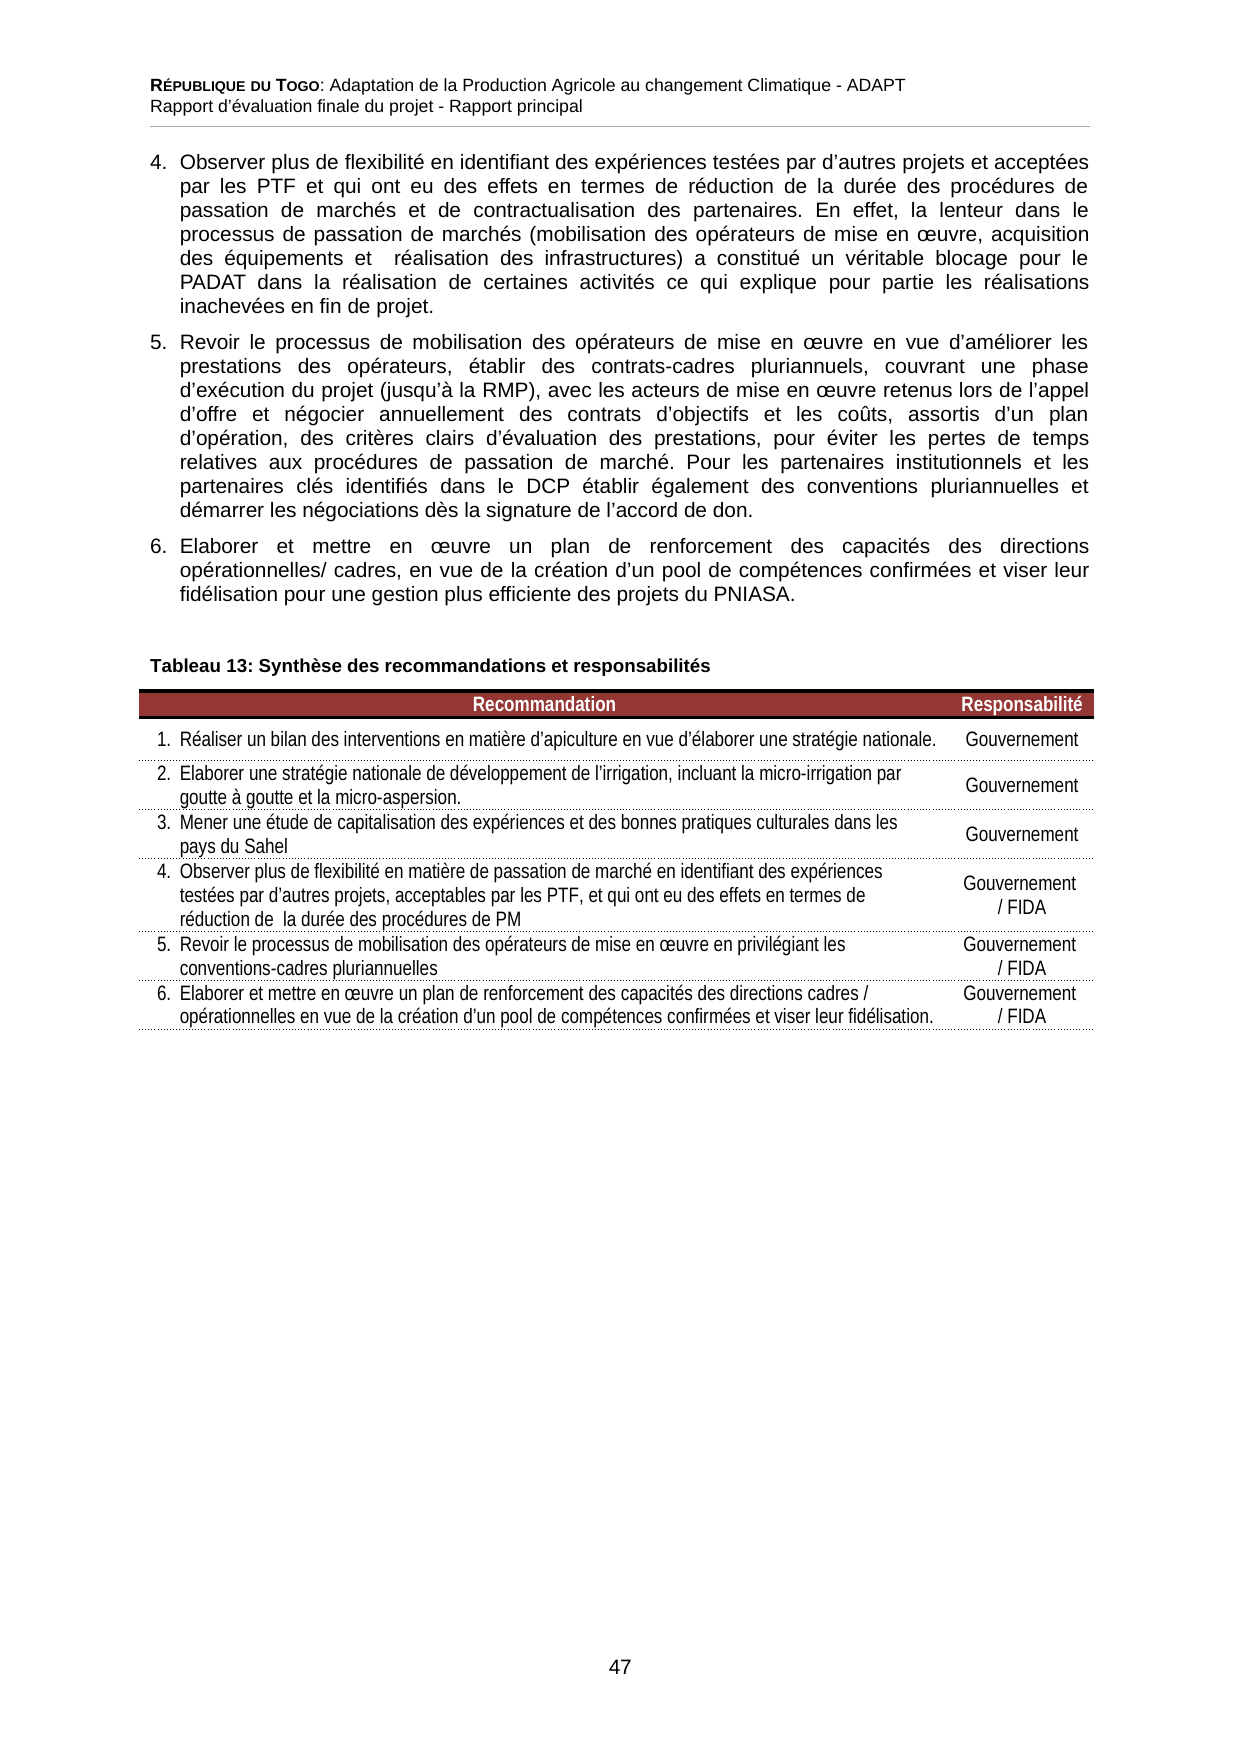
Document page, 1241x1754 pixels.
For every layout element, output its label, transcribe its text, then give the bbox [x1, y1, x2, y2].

table_header Recommandation [139, 693, 950, 716]
table_cell Observer plus de flexibilité en matière de passation de marché en identifiant des expériences testées par d’autres projets, acceptables par les PTF, et qui ont eu des effets en termes de réduction de la durée des procédures de PM [139, 858, 950, 931]
table_cell Elaborer une stratégie nationale de développement de l’irrigation, incluant la micro-irrigation par goutte à goutte et la micro-aspersion. [139, 760, 950, 809]
table_cell Gouvernement / FIDA [950, 858, 1094, 931]
text Tableau 13: Synthèse des recommandations et responsabilités [150, 655, 1090, 677]
table_cell Revoir le processus de mobilisation des opérateurs de mise en œuvre en privilégiant les conventions-cadres pluriannuelles [139, 931, 950, 979]
table_header Responsabilité [950, 693, 1094, 716]
table_cell Gouvernement [950, 809, 1094, 858]
table_cell Gouvernement / FIDA [950, 931, 1094, 979]
table_cell Elaborer et mettre en œuvre un plan de renforcement des capacités des directions cadres / opérationnelles en vue de la création d’un pool de compétences confirmées et viser leur fidélisation. [139, 980, 950, 1028]
table_cell Réaliser un bilan des interventions en matière d’apiculture en vue d’élaborer une stratégie nationale. [139, 719, 950, 760]
list Revoir le processus de mobilisation des opérateurs de mise en œuvre en vue d’améliorer les prestations des opérateurs, établir des contrats-cadres pluriannuels, couvrant une phase d’exécution du projet (jusqu’à la RMP), avec les acteurs de mise en œuvre retenus lors de l’appel d’offre et négocier annuellement des contrats d’objectifs et les coûts, assortis d’un plan d’opération, des critères clairs d’évaluation des prestations, pour éviter les pertes de temps relatives aux procédures de passation de marché. Pour les partenaires institutionnels et les partenaires clés identifiés dans le DCP établir également des conventions pluriannuelles et démarrer les négociations dès la signature de l’accord de don. [150, 330, 1090, 522]
table_cell Gouvernement / FIDA [950, 980, 1094, 1028]
list Observer plus de flexibilité en identifiant des expériences testées par d’autres projets et acceptées par les PTF et qui ont eu des effets en termes de réduction de la durée des procédures de passation de marchés et de contractualisation des partenaires. En effet, la lenteur dans le processus de passation de marchés (mobilisation des opérateurs de mise en œuvre, acquisition des équipements et réalisation des infrastructures) a constitué un véritable blocage pour le PADAT dans la réalisation de certaines activités ce qui explique pour partie les réalisations inachevées en fin de projet. [150, 150, 1090, 318]
list Elaborer et mettre en œuvre un plan de renforcement des capacités des directions opérationnelles/ cadres, en vue de la création d’un pool de compétences confirmées et viser leur fidélisation pour une gestion plus efficiente des projets du PNIASA. [150, 534, 1090, 606]
table_cell Gouvernement [950, 760, 1094, 809]
table_cell Mener une étude de capitalisation des expériences et des bonnes pratiques culturales dans les pays du Sahel [139, 809, 950, 858]
table_cell Gouvernement [950, 719, 1094, 760]
